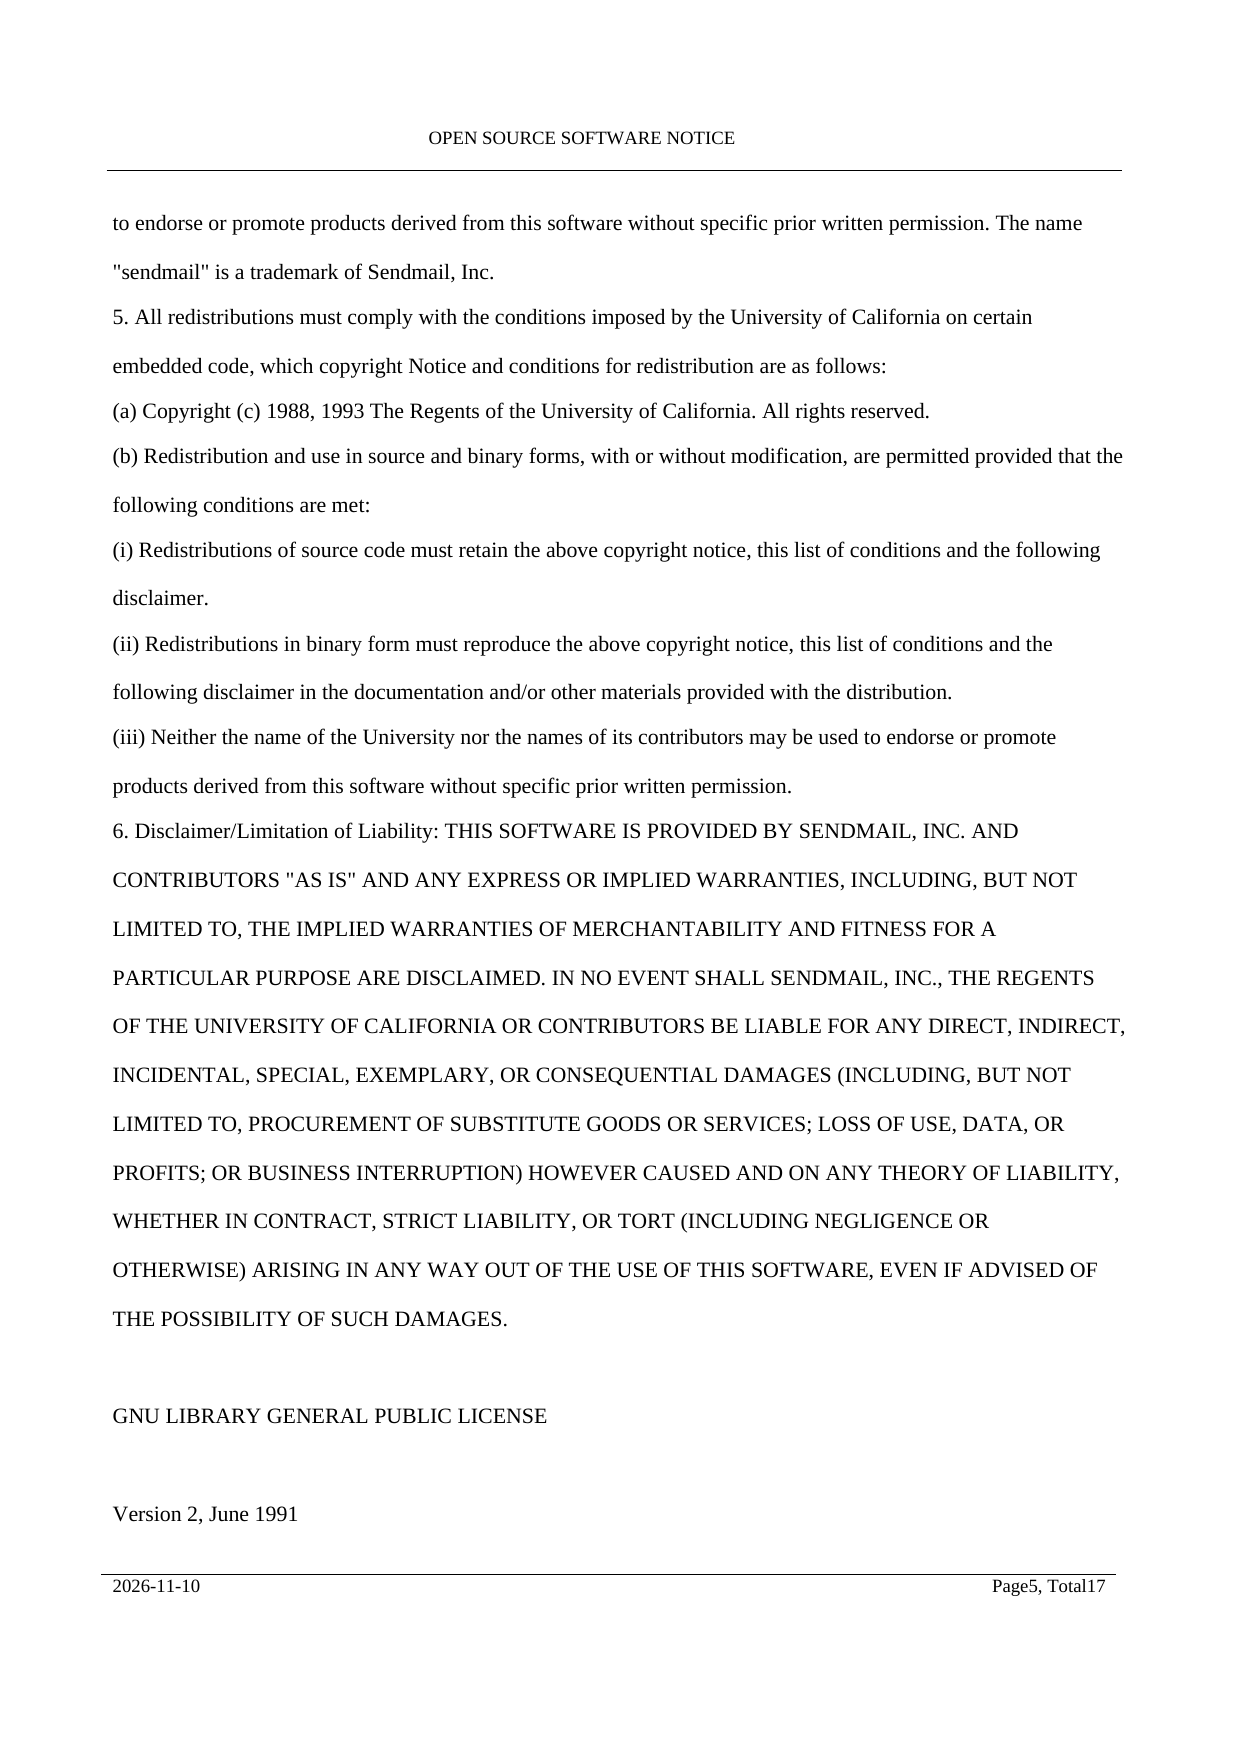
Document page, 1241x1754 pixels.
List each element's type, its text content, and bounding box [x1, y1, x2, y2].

text (i) Redistributions of source code must retain the above copyright notice, this list of conditions and the following disclaimer. [112, 533, 1128, 614]
text (b) Redistribution and use in source and binary forms, with or without modification, are permitted provided that the following conditions are met: [112, 439, 1128, 520]
text 5. All redistributions must comply with the conditions imposed by the University of California on certain embedded code, which copyright Notice and conditions for redistribution are as follows: [112, 300, 1128, 381]
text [112, 206, 1128, 288]
text (iii) Neither the name of the University nor the names of its contributors may be used to endorse or promote products derived from this software without specific prior written permission. [112, 721, 1128, 802]
text (a) Copyright (c) 1988, 1993 The Regents of the University of California. All rights reserved. [112, 394, 1128, 427]
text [112, 814, 1128, 1529]
text (ii) Redistributions in binary form must reproduce the above copyright notice, this list of conditions and the following disclaimer in the documentation and/or other materials provided with the distribution. [112, 627, 1128, 708]
